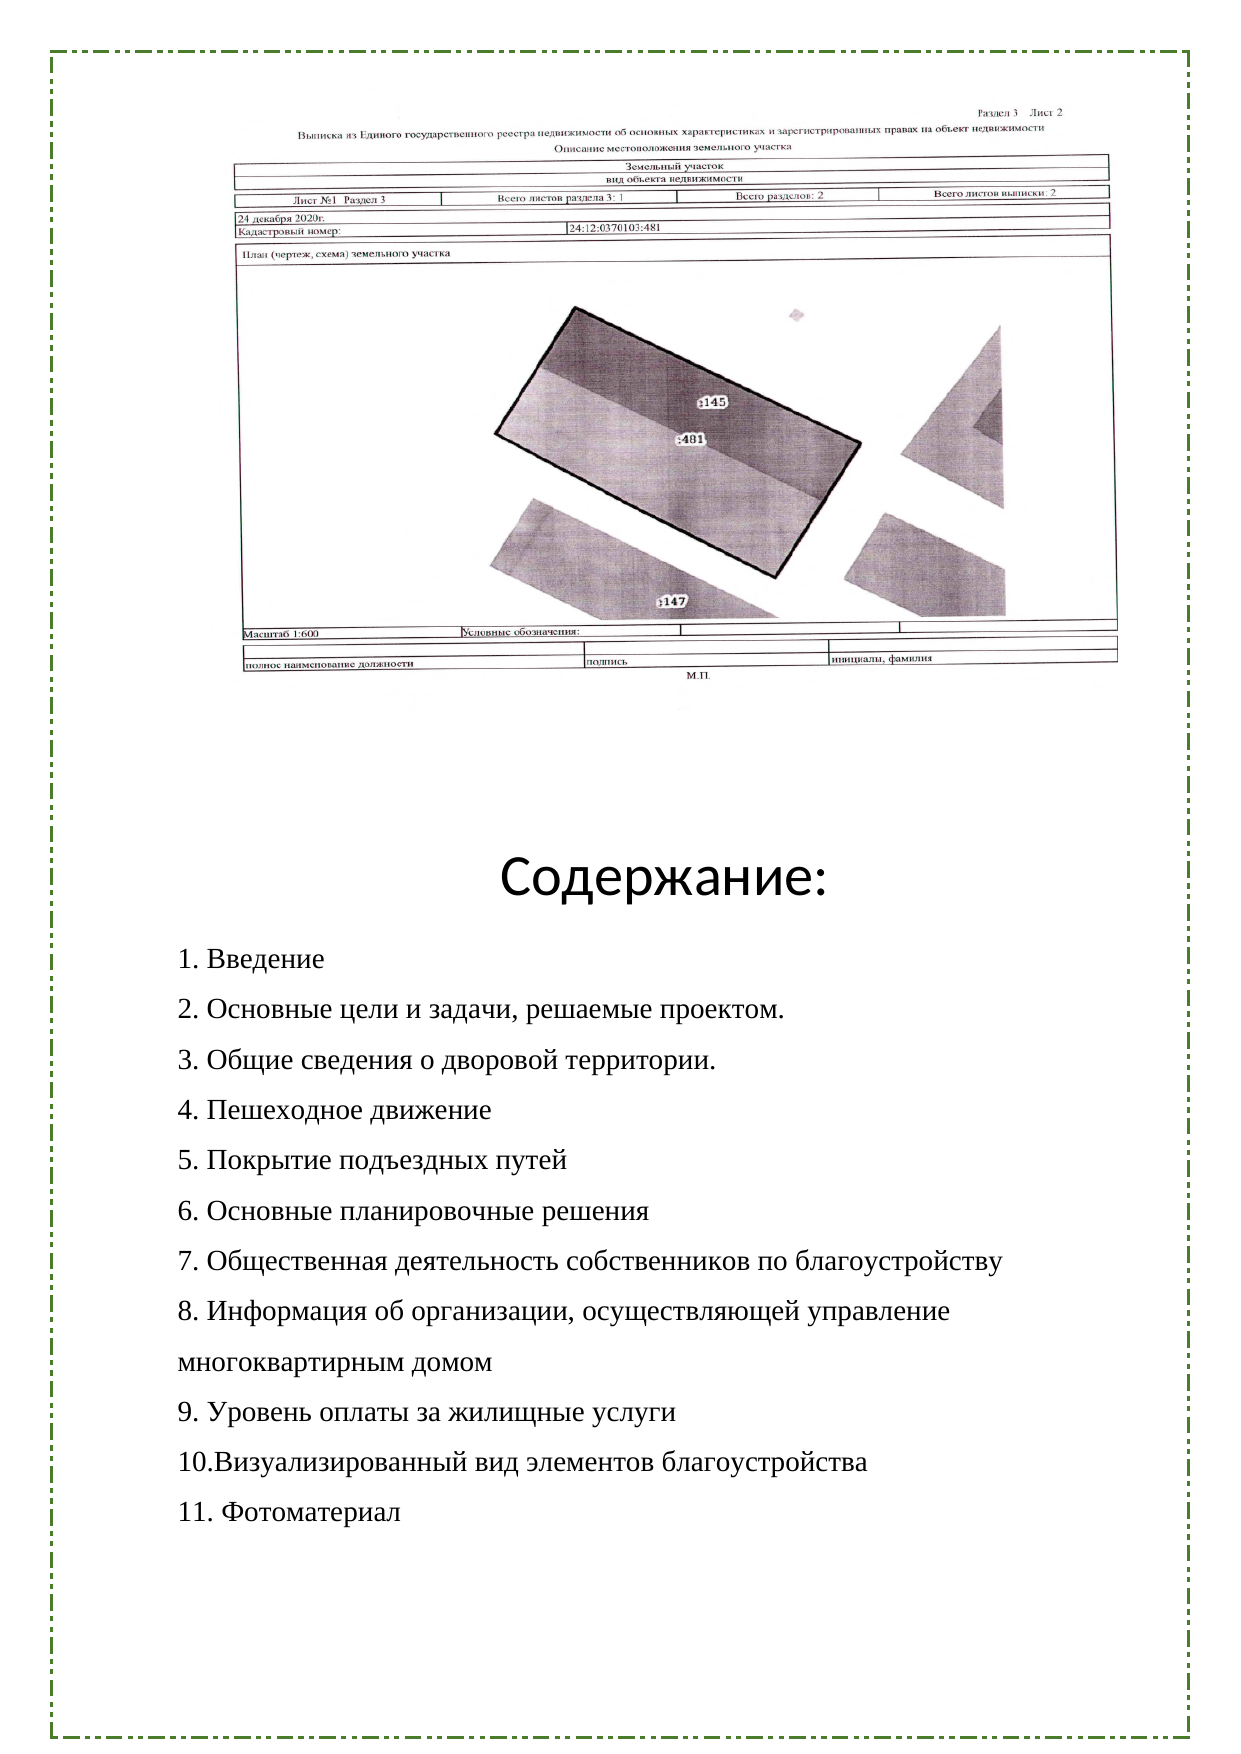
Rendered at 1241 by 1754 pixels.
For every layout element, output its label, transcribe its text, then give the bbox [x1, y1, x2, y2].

text 4. Пешеходное движение [177, 1092, 1152, 1126]
text 10.Визуализированный вид элементов благоустройства [177, 1444, 1152, 1478]
text 7. Общественная деятельность собственников по благоустройству [177, 1243, 1152, 1277]
text 8. Информация об организации, осуществляющей управление многоквартирным домом [177, 1293, 1152, 1377]
text Содержание: [177, 838, 1152, 910]
text 9. Уровень оплаты за жилищные услуги [177, 1394, 1152, 1427]
text 3. Общие сведения о дворовой территории. [177, 1042, 1152, 1075]
text 2. Основные цели и задачи, решаемые проектом. [177, 991, 1152, 1025]
text 5. Покрытие подъездных путей [177, 1142, 1152, 1176]
text 6. Основные планировочные решения [177, 1193, 1152, 1226]
picture [211, 88, 1118, 711]
text 11. Фотоматериал [177, 1494, 1152, 1528]
text 1. Введение [177, 941, 1152, 975]
